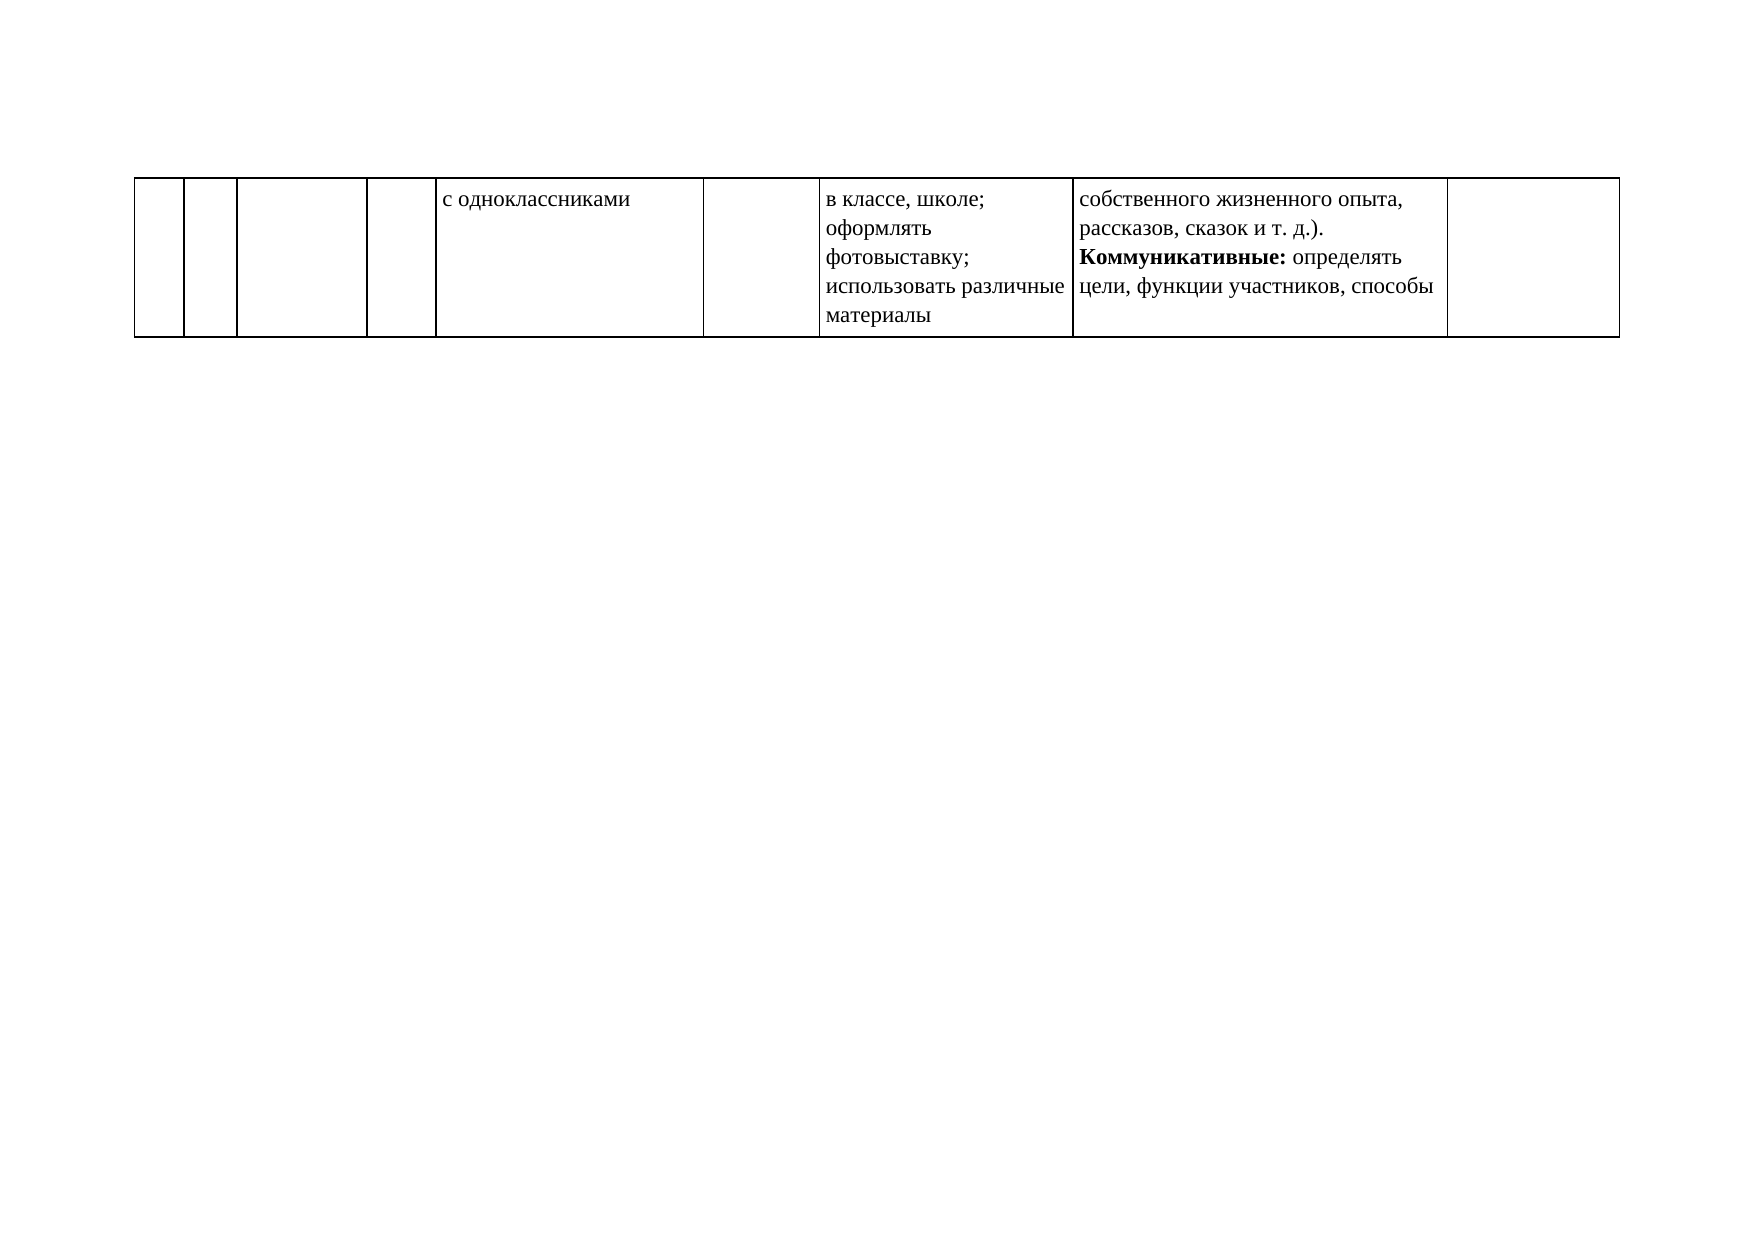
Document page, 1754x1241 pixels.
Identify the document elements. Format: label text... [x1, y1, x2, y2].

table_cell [820, 179, 1072, 336]
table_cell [1074, 179, 1447, 336]
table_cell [238, 179, 366, 336]
table_cell [185, 179, 236, 336]
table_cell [437, 179, 703, 336]
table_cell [1448, 179, 1619, 336]
table_cell 32 [135, 179, 183, 336]
table_cell 1 [368, 179, 435, 336]
table_cell [704, 179, 819, 336]
